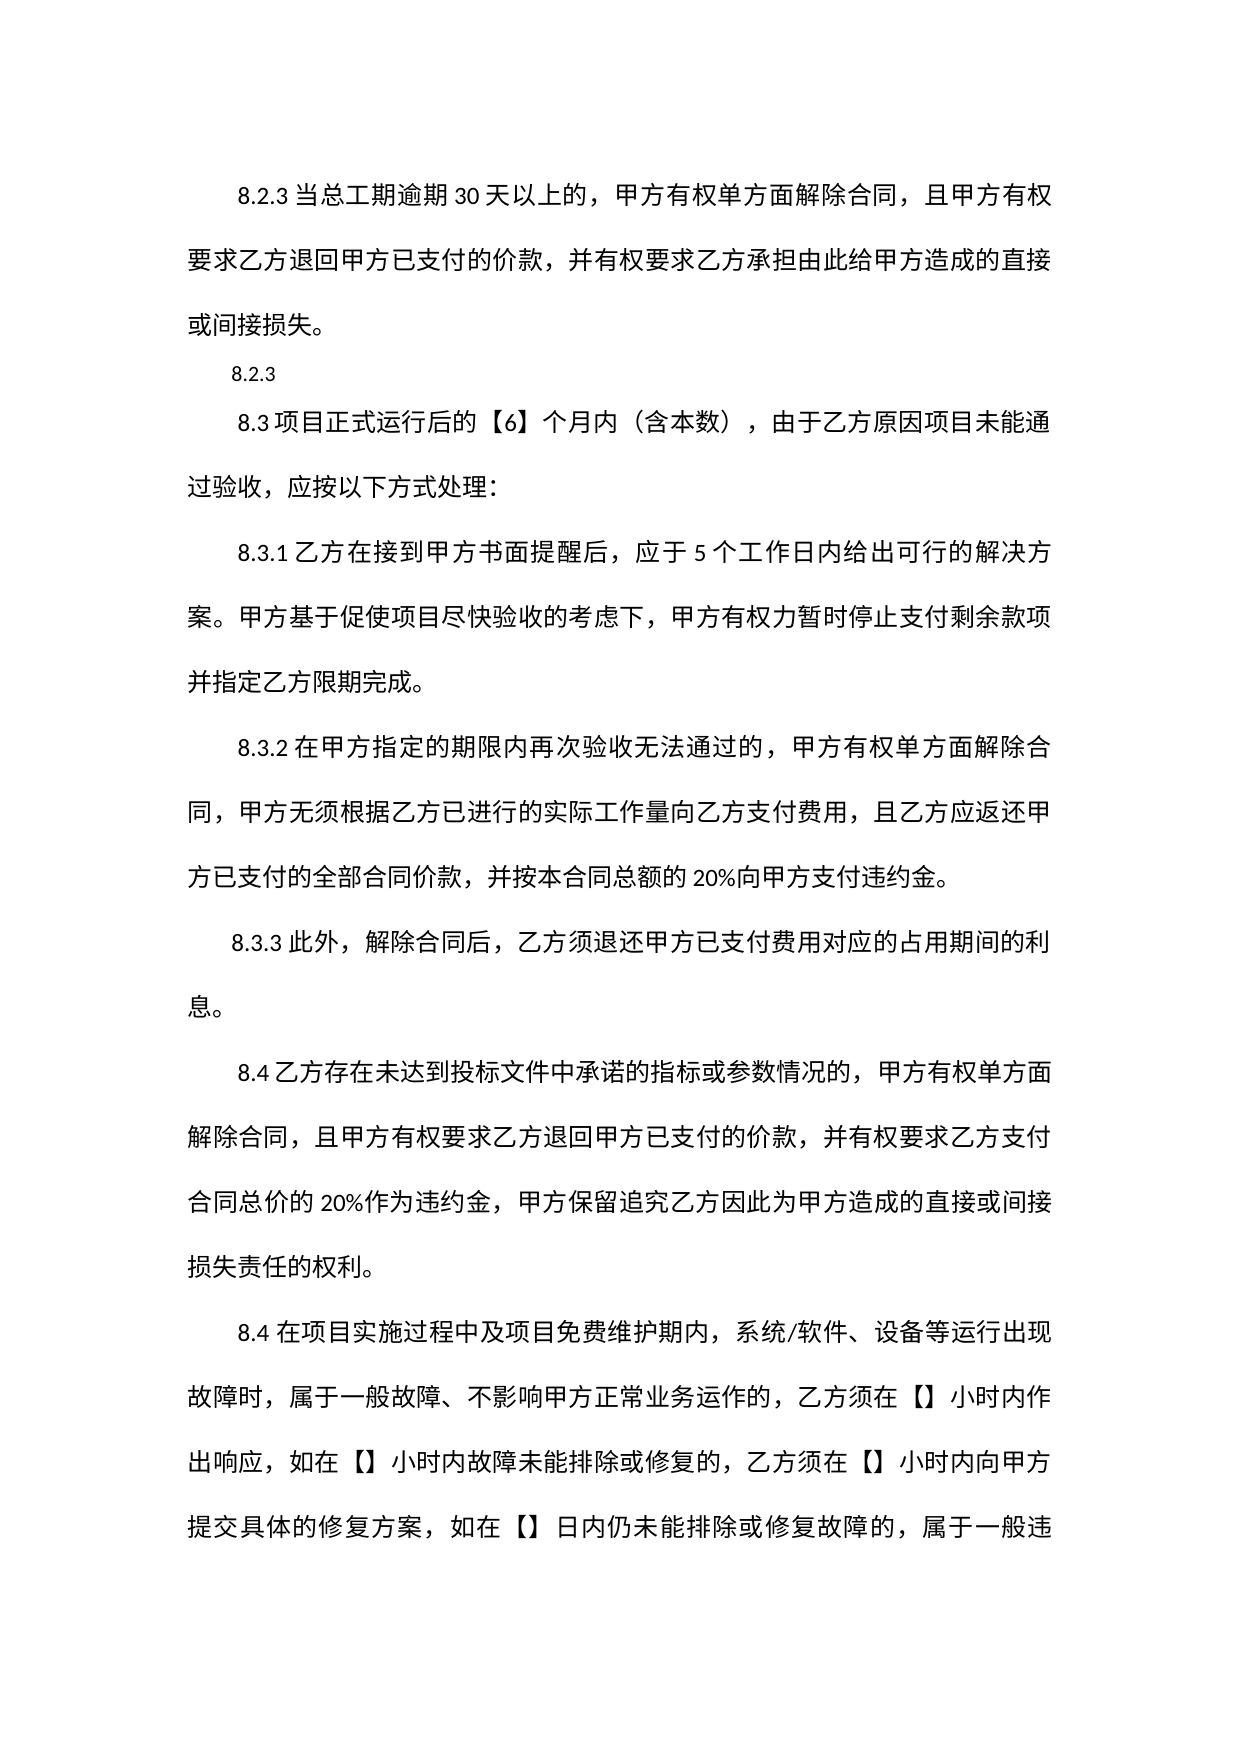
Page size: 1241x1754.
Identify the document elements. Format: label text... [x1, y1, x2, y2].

text 8.2.3当总工期逾期30天以上的，甲方有权单方面解除合同，且甲方有权要求乙方退回甲方已支付的价款，并有权要求乙方承担由此给甲方造成的直接或间接损失。 [187, 162, 1053, 357]
text 8.4乙方存在未达到投标文件中承诺的指标或参数情况的，甲方有权单方面解除合同，且甲方有权要求乙方退回甲方已支付的价款，并有权要求乙方支付合同总价的20%作为违约金，甲方保留追究乙方因此为甲方造成的直接或间接损失责任的权利。 [187, 1039, 1053, 1299]
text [187, 1299, 1053, 1559]
text 8.3.1乙方在接到甲方书面提醒后，应于5个工作日内给出可行的解决方案。甲方基于促使项目尽快验收的考虑下，甲方有权力暂时停止支付剩余款项并指定乙方限期完成。 [187, 519, 1053, 714]
text 8.3项目正式运行后的【6】个月内（含本数），由于乙方原因项目未能通过验收，应按以下方式处理： [187, 389, 1053, 519]
text 8.3.2在甲方指定的期限内再次验收无法通过的，甲方有权单方面解除合同，甲方无须根据乙方已进行的实际工作量向乙方支付费用，且乙方应返还甲方已支付的全部合同价款，并按本合同总额的20%向甲方支付违约金。 [187, 714, 1053, 909]
text 8.2.3 [187, 357, 1053, 389]
text 8.3.3 此外，解除合同后，乙方须退还甲方已支付费用对应的占用期间的利息。 [187, 909, 1053, 1039]
